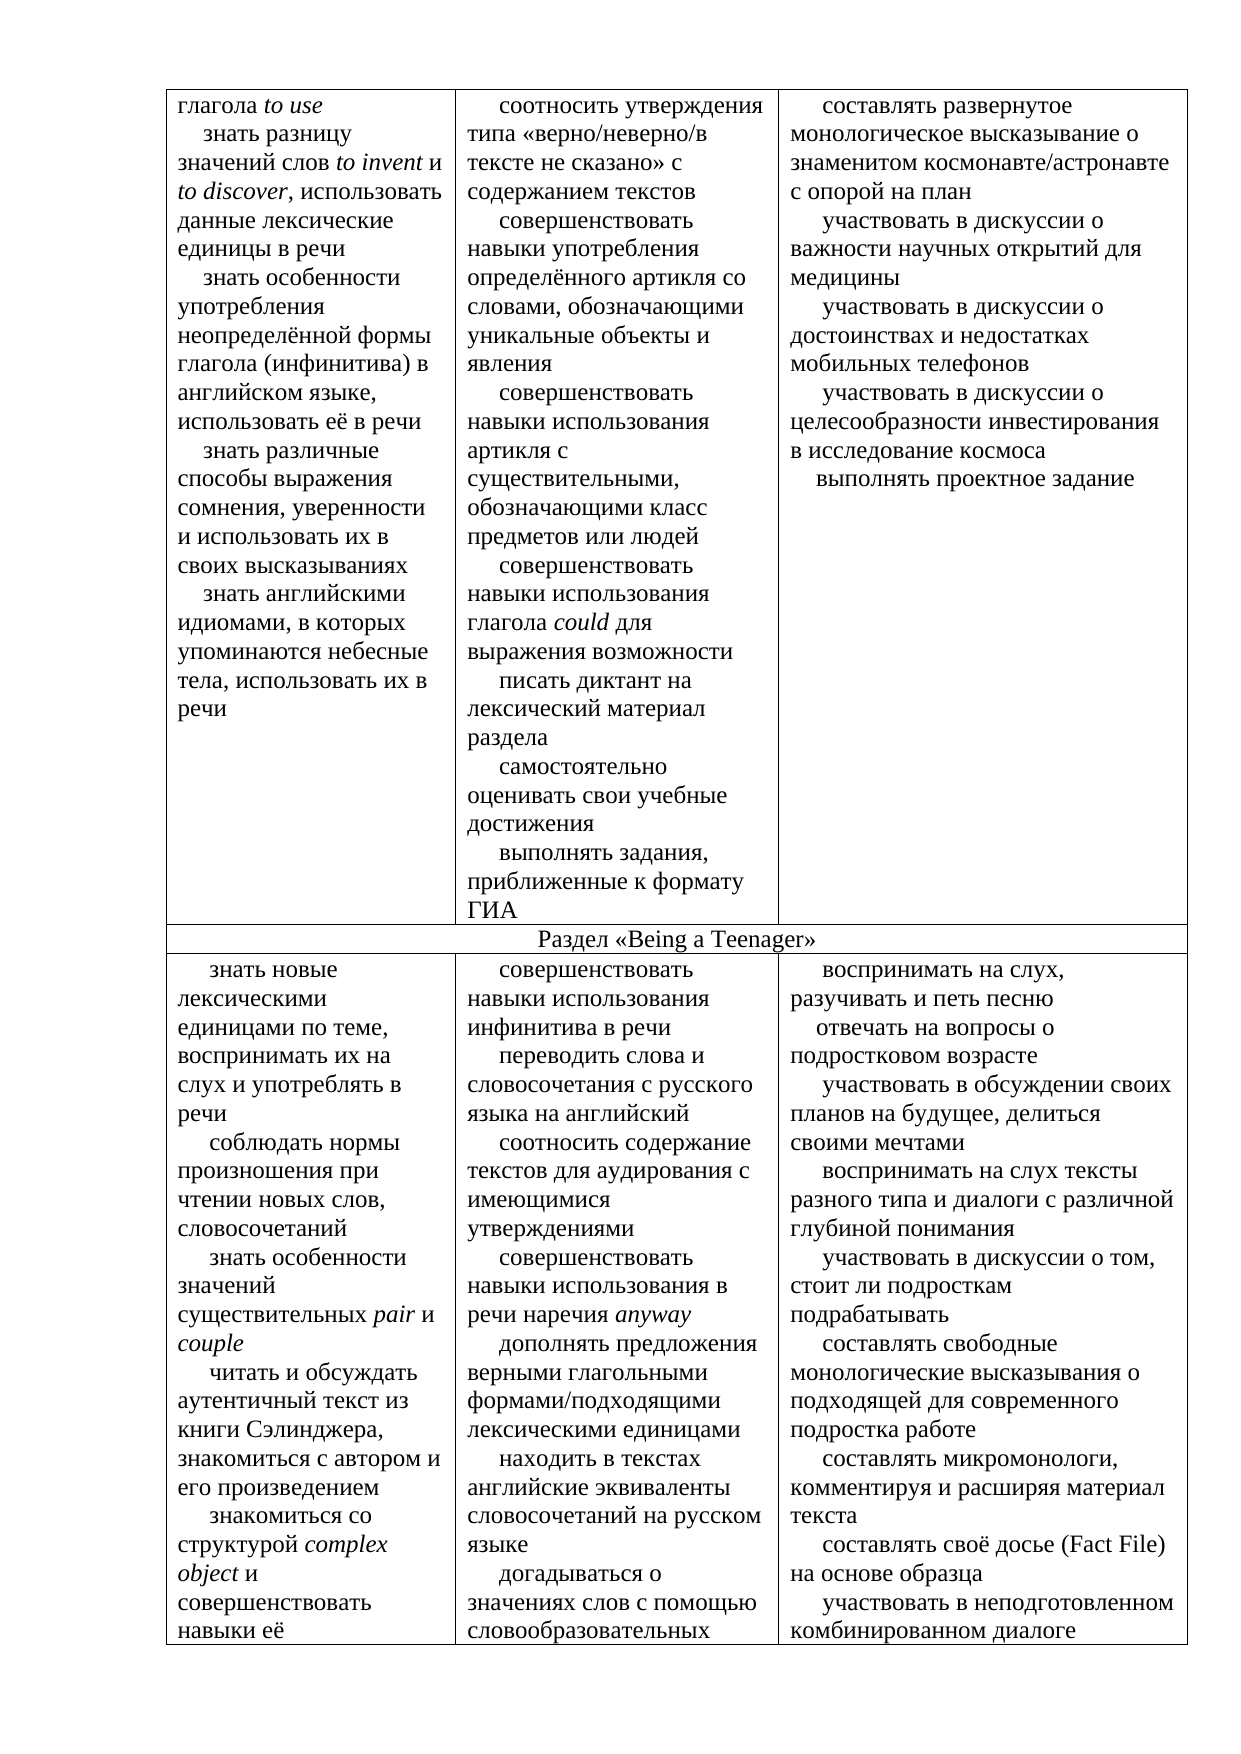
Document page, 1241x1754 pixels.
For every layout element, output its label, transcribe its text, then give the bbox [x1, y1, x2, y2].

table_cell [167, 954, 455, 1644]
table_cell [456, 90, 778, 923]
table_cell Раздел «Being a Teenager» [167, 925, 1187, 953]
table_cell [167, 90, 455, 923]
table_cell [779, 90, 1187, 923]
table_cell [456, 954, 778, 1644]
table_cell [779, 954, 1187, 1644]
